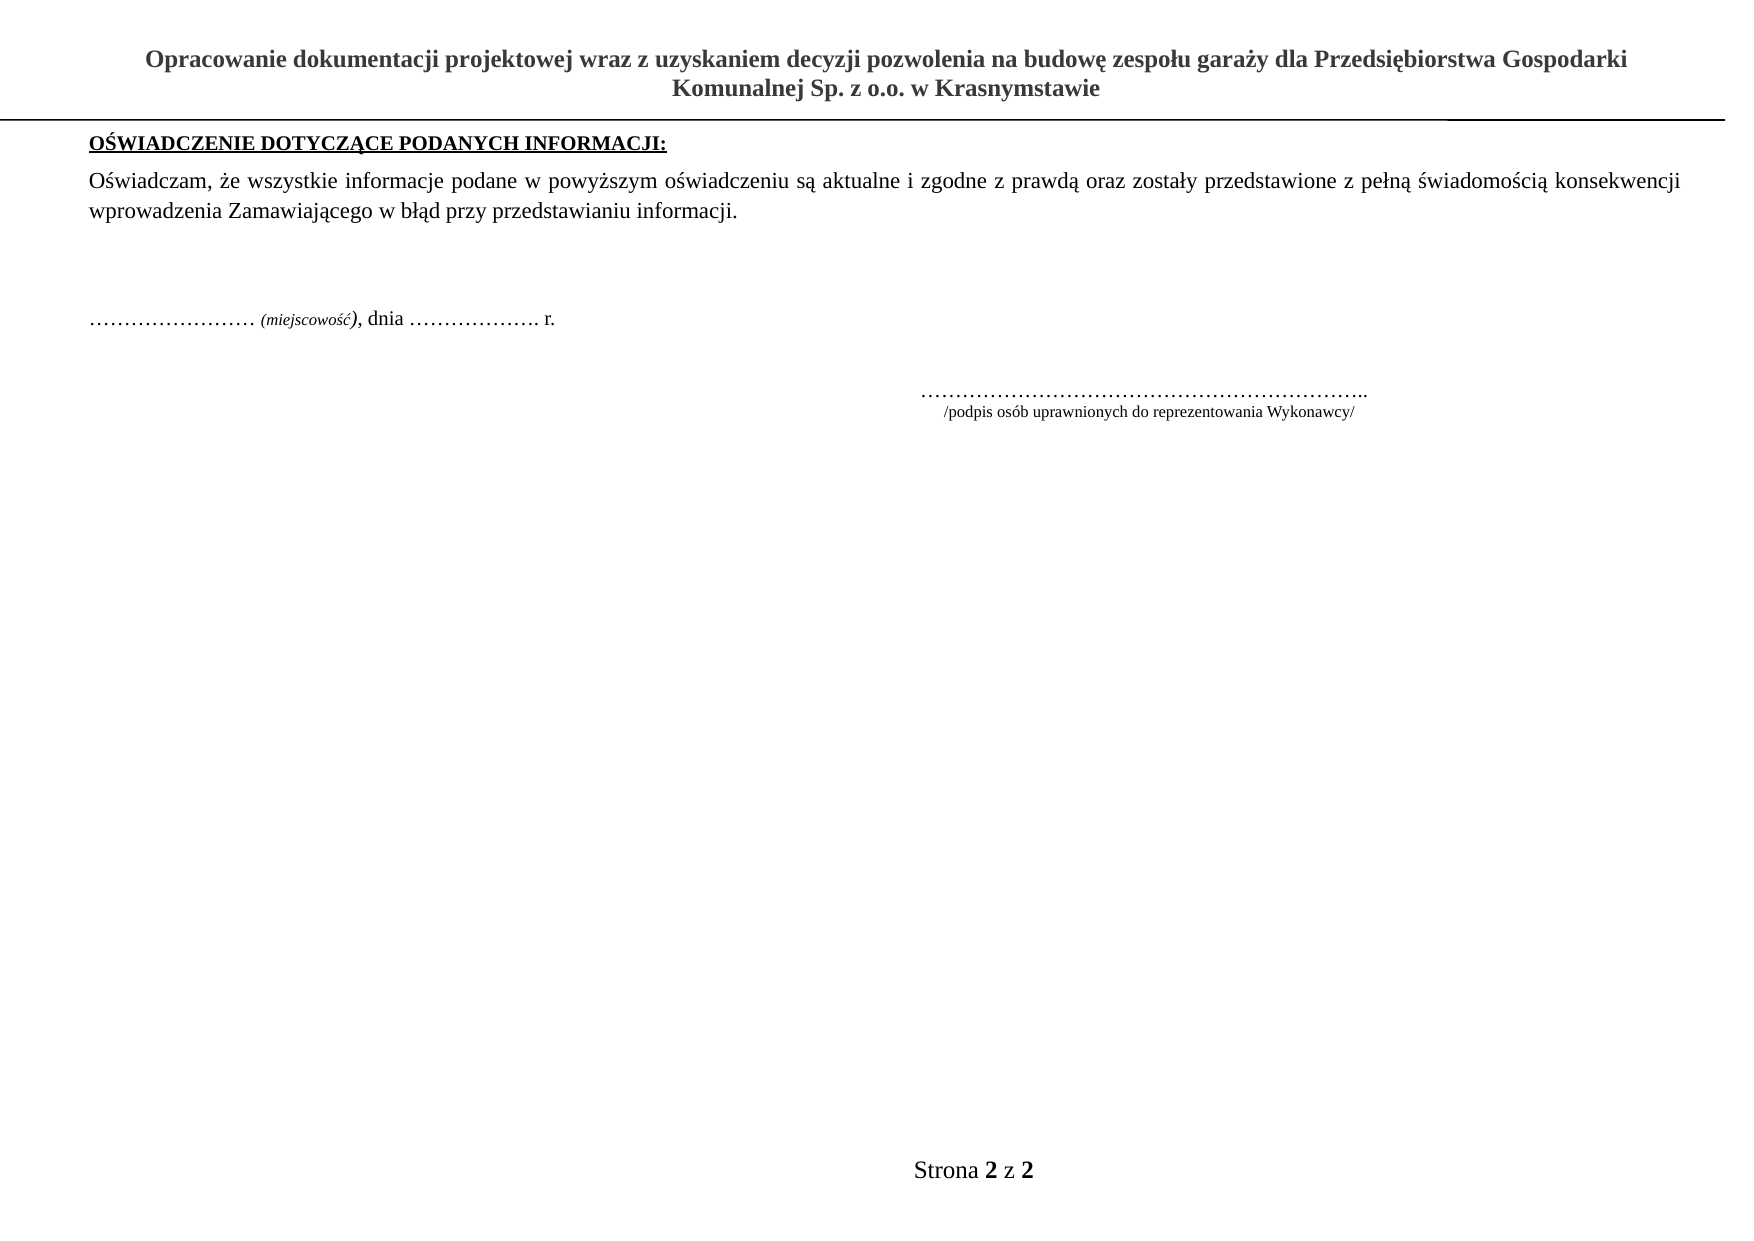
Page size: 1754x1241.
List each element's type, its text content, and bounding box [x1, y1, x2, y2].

text OŚWIADCZENIE DOTYCZĄCE PODANYCH INFORMACJI: [89, 131, 1683, 155]
text /podpis osób uprawnionych do reprezentowania Wykonawcy/ [118, 402, 1683, 421]
text Oświadczam, że wszystkie informacje podane w powyższym oświadczeniu są aktualne i zgodne z prawdą oraz zostały przedstawione z pełną świadomością konsekwencji wprowadzenia Zamawiającego w błąd przy przedstawianiu informacji. [89, 167, 1683, 224]
text …………………… (miejscowość), dnia ………………. r. [89, 306, 1683, 330]
text ……………………………………………………….. [89, 378, 1683, 402]
